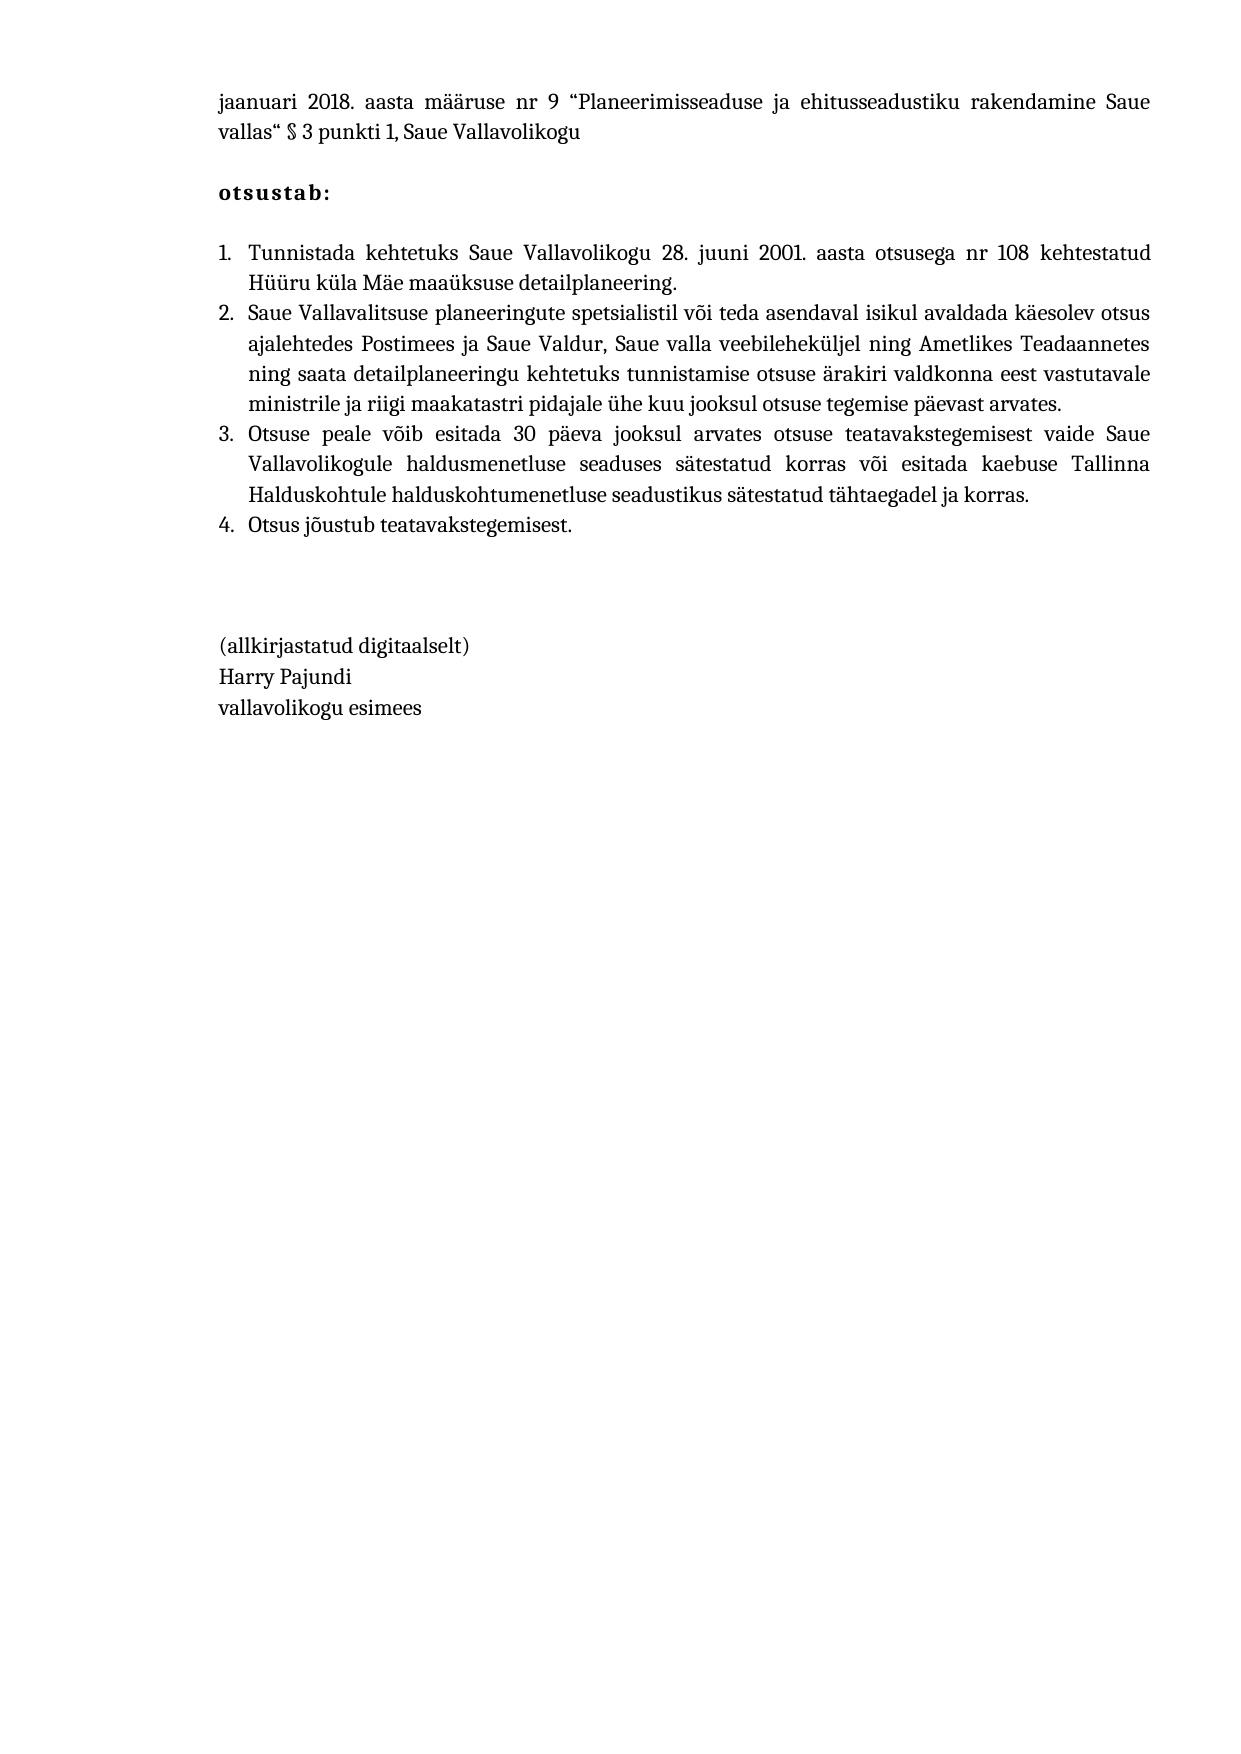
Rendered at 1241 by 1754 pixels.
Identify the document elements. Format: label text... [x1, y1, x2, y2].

list Tunnistada kehtetuks Saue Vallavolikogu 28. juuni 2001. aasta otsusega nr 108 kehtestatud Hüüru küla Mäe maaüksuse detailplaneering. [218, 240, 1152, 296]
list Otsus jõustub teatavakstegemisest. [218, 512, 1152, 538]
text otsustab: [218, 179, 1152, 206]
list Otsuse peale võib esitada 30 päeva jooksul arvates otsuse teatavakstegemisest vaide Saue Vallavolikogule haldusmenetluse seaduses sätestatud korras või esitada kaebuse Tallinna Halduskohtule halduskohtumenetluse seadustikus sätestatud tähtaegadel ja korras. [218, 421, 1152, 508]
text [218, 89, 1152, 145]
text vallavolikogu esimees [218, 695, 1152, 721]
text Harry Pajundi [218, 664, 1152, 690]
list Saue Vallavalitsuse planeeringute spetsialistil või teda asendaval isikul avaldada käesolev otsus ajalehtedes Postimees ja Saue Valdur, Saue valla veebileheküljel ning Ametlikes Teadaannetes ning saata detailplaneeringu kehtetuks tunnistamise otsuse ärakiri valdkonna eest vastutavale ministrile ja riigi maakatastri pidajale ühe kuu jooksul otsuse tegemise päevast arvates. [218, 300, 1152, 417]
text (allkirjastatud digitaalselt) [218, 633, 1152, 659]
